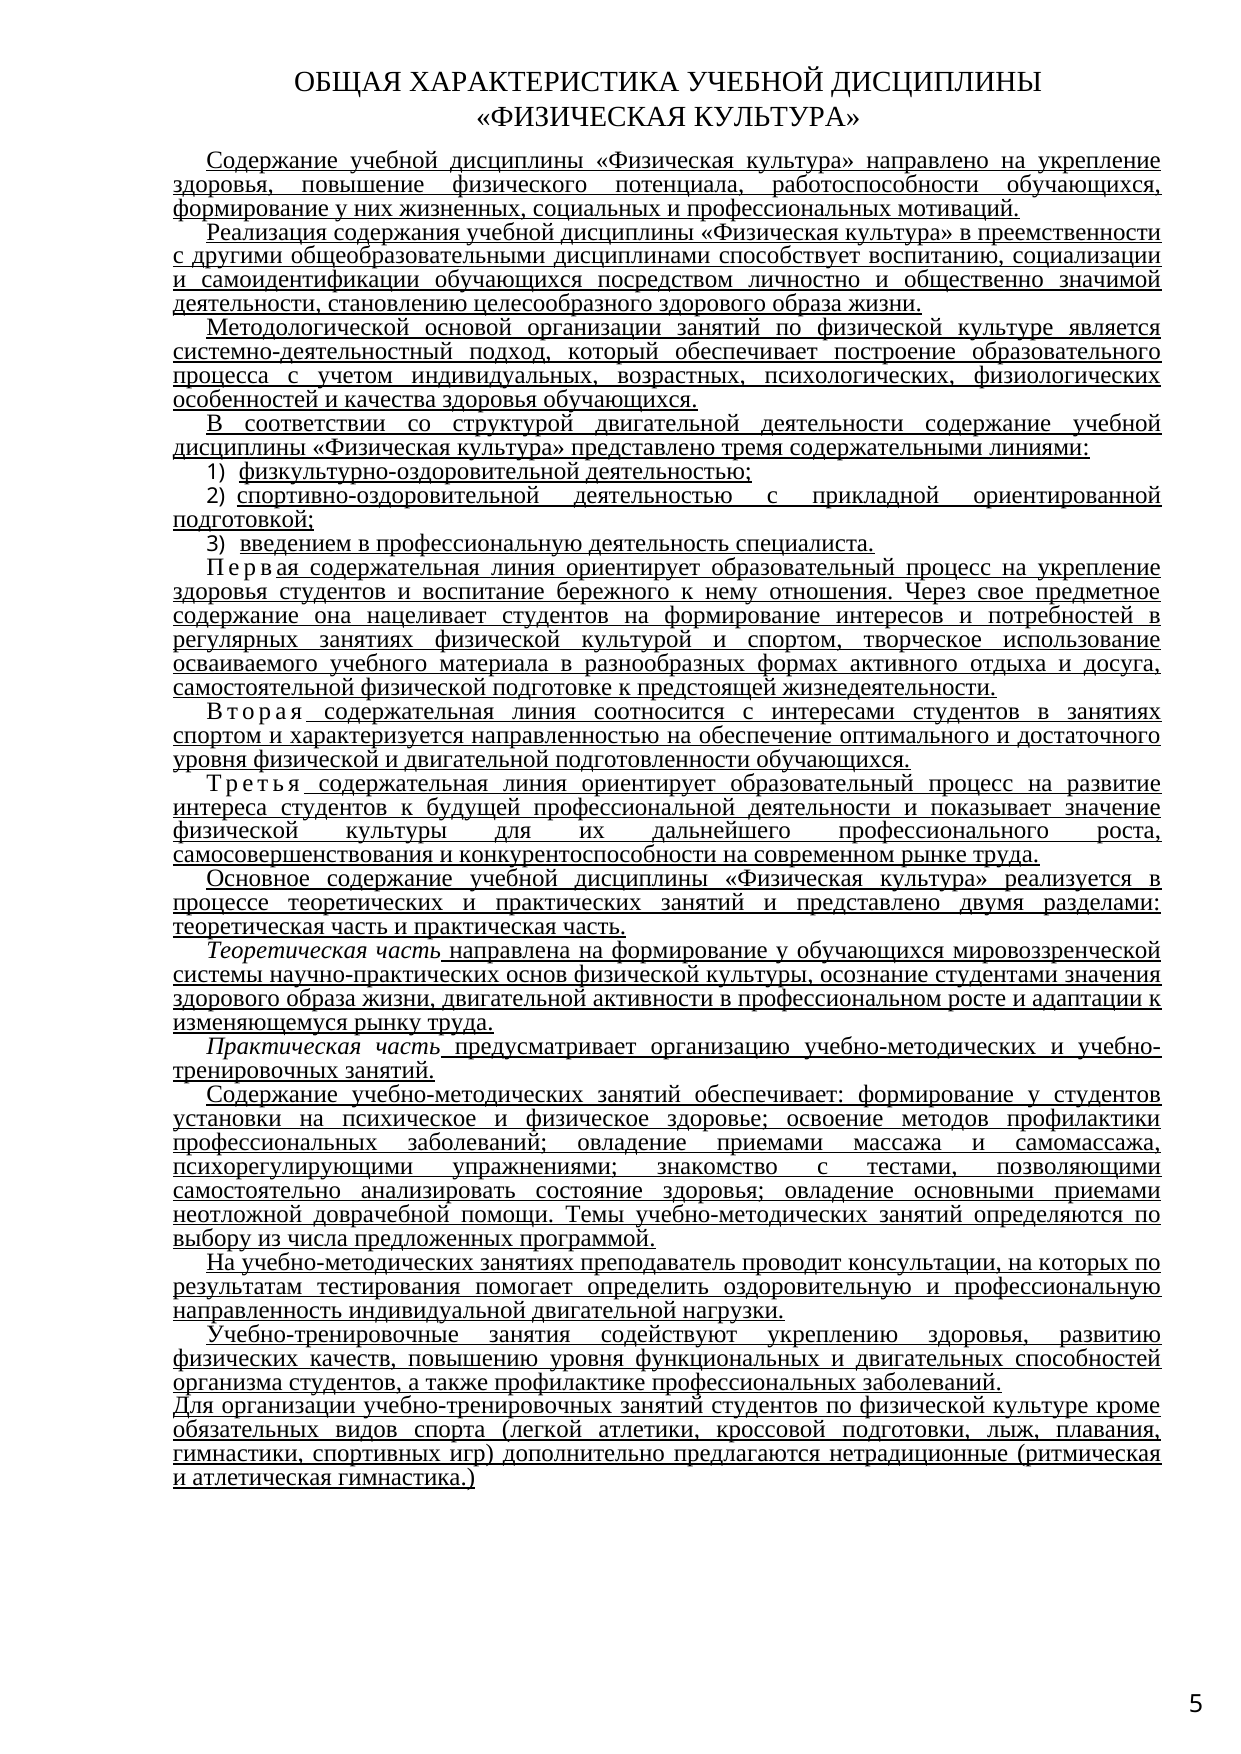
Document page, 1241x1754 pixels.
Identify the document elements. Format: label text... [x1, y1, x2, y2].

text Третья содержательная линия ориентирует образовательный процесс на развитие интереса студентов к будущей профессиональной деятельности и показывает значение физической культуры для их дальнейшего профессионального роста, самосовершенствования и конкурентоспособности на современном рынке труда. [173, 842, 1161, 868]
text Для организации учебно-тренировочных занятий студентов по физической культуре кроме обязательных видов спорта (легкой атлетики, кроссовой подготовки, лыж, плавания, гимнастики, спортивных игр) дополнительно предлагаются нетрадиционные (ритмическая и атлетическая гимнастика.) [173, 1441, 1161, 1463]
list физкультурно-оздоровительной деятельностью; [173, 460, 1161, 484]
text В соответствии со структурой двигательной деятельности содержание учебной дисциплины «Физическая культура» представлено тремя содержательными линиями: [173, 412, 1161, 460]
list введением в профессиональную деятельность специалиста. [173, 532, 1161, 556]
text Теоретическая часть направлена на формирование у обучающихся мировоззренческой системы научно-практических основ физической культуры, осознание студентами значения здорового образа жизни, двигательной активности в профессиональном росте и адаптации к изменяющемуся рынку труда. [173, 939, 1161, 984]
text На учебно-методических занятиях преподаватель проводит консультации, на которых по результатам тестирования помогает определить оздоровительную и профессиональную направленность индивидуальной двигательной нагрузки. [173, 1297, 1161, 1323]
text Учебно-тренировочные занятия содействуют укреплению здоровья, развитию физических качеств, повышению уровня функциональных и двигательных способностей организма студентов, а также профилактике профессиональных заболеваний. [173, 1323, 1161, 1368]
text Методологической основой организации занятий по физической культуре является системно-деятельностный подход, который обеспечивает построение образовательного процесса с учетом индивидуальных, возрастных, психологических, физиологических особенностей и качества здоровья обучающихся. [173, 363, 1161, 385]
text На учебно-методических занятиях преподаватель проводит консультации, на которых по результатам тестирования помогает определить оздоровительную и профессиональную направленность индивидуальной двигательной нагрузки. [173, 1251, 1161, 1296]
text Практическая часть предусматривает организацию учебно-методических и учебно-тренировочных занятий. [173, 1035, 1161, 1083]
text Теоретическая часть направлена на формирование у обучающихся мировоззренческой системы научно-практических основ физической культуры, осознание студентами значения здорового образа жизни, двигательной активности в профессиональном росте и адаптации к изменяющемуся рынку труда. [173, 986, 1161, 1008]
text Реализация содержания учебной дисциплины «Физическая культура» в преемственности с другими общеобразовательными дисциплинами способствует воспитанию, социализации и самоидентификации обучающихся посредством личностно и общественно значимой деятельности, становлению целесообразного здорового образа жизни. [173, 267, 1161, 289]
text Содержание учебной дисциплины «Физическая культура» направлено на укрепление здоровья, повышение физического потенциала, работоспособности обучающихся, формирование у них жизненных, социальных и профессиональных мотиваций. [173, 149, 1161, 194]
text Реализация содержания учебной дисциплины «Физическая культура» в преемственности с другими общеобразовательными дисциплинами способствует воспитанию, социализации и самоидентификации обучающихся посредством личностно и общественно значимой деятельности, становлению целесообразного здорового образа жизни. [173, 291, 1161, 317]
text Основное содержание учебной дисциплины «Физическая культура» реализуется в процессе теоретических и практических занятий и представлено двумя разделами: теоретическая часть и практическая часть. [173, 868, 1161, 912]
text Для организации учебно-тренировочных занятий студентов по физической культуре кроме обязательных видов спорта (легкой атлетики, кроссовой подготовки, лыж, плавания, гимнастики, спортивных игр) дополнительно предлагаются нетрадиционные (ритмическая и атлетическая гимнастика.) [173, 1395, 1161, 1416]
text Методологической основой организации занятий по физической культуре является системно-деятельностный подход, который обеспечивает построение образовательного процесса с учетом индивидуальных, возрастных, психологических, физиологических особенностей и качества здоровья обучающихся. [173, 387, 1161, 412]
text Вторая содержательная линия соотносится с интересами студентов в занятиях спортом и характеризуется направленностью на обеспечение оптимального и достаточного уровня физической и двигательной подготовленности обучающихся. [173, 700, 1161, 745]
text ОБЩАЯ ХАРАКТЕРИСТИКА УЧЕБНОЙ ДИСЦИПЛИНЫ «ФИЗИЧЕСКАЯ КУЛЬТУРА» [175, 64, 1161, 134]
text Теоретическая часть направлена на формирование у обучающихся мировоззренческой системы научно-практических основ физической культуры, осознание студентами значения здорового образа жизни, двигательной активности в профессиональном росте и адаптации к изменяющемуся рынку труда. [173, 1010, 1161, 1035]
text Для организации учебно-тренировочных занятий студентов по физической культуре кроме обязательных видов спорта (легкой атлетики, кроссовой подготовки, лыж, плавания, гимнастики, спортивных игр) дополнительно предлагаются нетрадиционные (ритмическая и атлетическая гимнастика.) [173, 1417, 1161, 1439]
text Реализация содержания учебной дисциплины «Физическая культура» в преемственности с другими общеобразовательными дисциплинами способствует воспитанию, социализации и самоидентификации обучающихся посредством личностно и общественно значимой деятельности, становлению целесообразного здорового образа жизни. [173, 221, 1161, 266]
text Методологической основой организации занятий по физической культуре является системно-деятельностный подход, который обеспечивает построение образовательного процесса с учетом индивидуальных, возрастных, психологических, физиологических особенностей и качества здоровья обучающихся. [173, 317, 1161, 361]
text Для организации учебно-тренировочных занятий студентов по физической культуре кроме обязательных видов спорта (легкой атлетики, кроссовой подготовки, лыж, плавания, гимнастики, спортивных игр) дополнительно предлагаются нетрадиционные (ритмическая и атлетическая гимнастика.) [173, 1465, 1161, 1491]
text Содержание учебно-методических занятий обеспечивает: формирование у студентов установки на психическое и физическое здоровье; освоение методов профилактики профессиональных заболеваний; овладение приемами массажа и самомассажа, психорегулирующими упражнениями; знакомство с тестами, позволяющими самостоятельно анализировать состояние здоровья; овладение основными приемами неотложной доврачебной помощи. Темы учебно-методических занятий определяются по выбору из числа предложенных программой. [173, 1083, 1161, 1128]
text Содержание учебной дисциплины «Физическая культура» направлено на укрепление здоровья, повышение физического потенциала, работоспособности обучающихся, формирование у них жизненных, социальных и профессиональных мотиваций. [173, 195, 1161, 221]
list спортивно-оздоровительной деятельностью с прикладной ориентированной подготовкой; [173, 484, 1161, 532]
text Третья содержательная линия ориентирует образовательный процесс на развитие интереса студентов к будущей профессиональной деятельности и показывает значение физической культуры для их дальнейшего профессионального роста, самосовершенствования и конкурентоспособности на современном рынке труда. [173, 772, 1161, 817]
text Учебно-тренировочные занятия содействуют укреплению здоровья, развитию физических качеств, повышению уровня функциональных и двигательных способностей организма студентов, а также профилактике профессиональных заболеваний. [173, 1369, 1161, 1395]
text Основное содержание учебной дисциплины «Физическая культура» реализуется в процессе теоретических и практических занятий и представлено двумя разделами: теоретическая часть и практическая часть. [173, 914, 1161, 939]
text Первая содержательная линия ориентирует образовательный процесс на укрепление здоровья студентов и воспитание бережного к нему отношения. Через свое предметное содержание она нацеливает студентов на формирование интересов и потребностей в регулярных занятиях физической культурой и спортом, творческое использование осваиваемого учебного материала в разнообразных формах активного отдыха и досуга, самостоятельной физической подготовке к предстоящей жизнедеятельности. [173, 556, 1161, 601]
text Вторая содержательная линия соотносится с интересами студентов в занятиях спортом и характеризуется направленностью на обеспечение оптимального и достаточного уровня физической и двигательной подготовленности обучающихся. [173, 746, 1161, 772]
text Третья содержательная линия ориентирует образовательный процесс на развитие интереса студентов к будущей профессиональной деятельности и показывает значение физической культуры для их дальнейшего профессионального роста, самосовершенствования и конкурентоспособности на современном рынке труда. [173, 818, 1161, 841]
